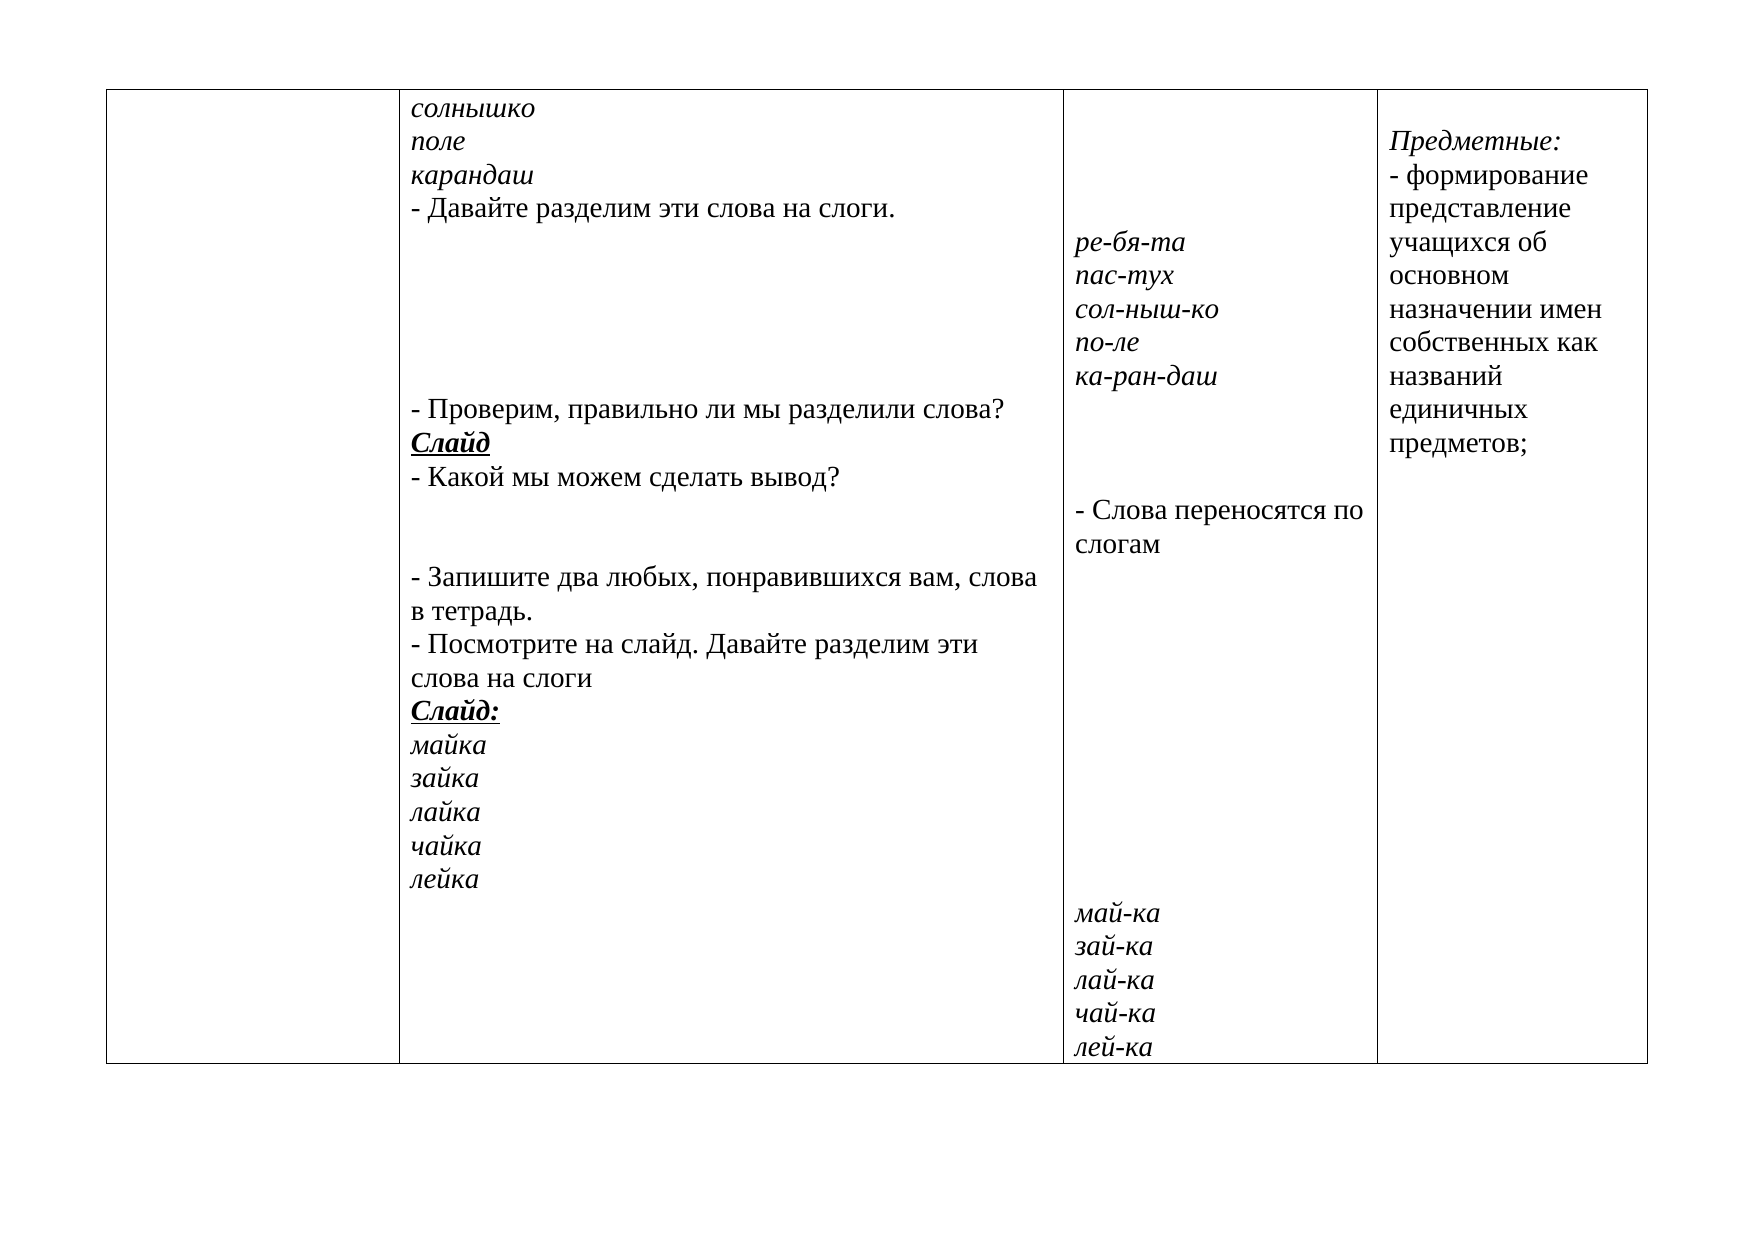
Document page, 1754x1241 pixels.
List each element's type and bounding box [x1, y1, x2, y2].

table_cell [107, 90, 399, 1062]
table_cell [1378, 90, 1647, 1062]
table_cell [1064, 90, 1377, 1062]
table_cell [400, 90, 1063, 1062]
